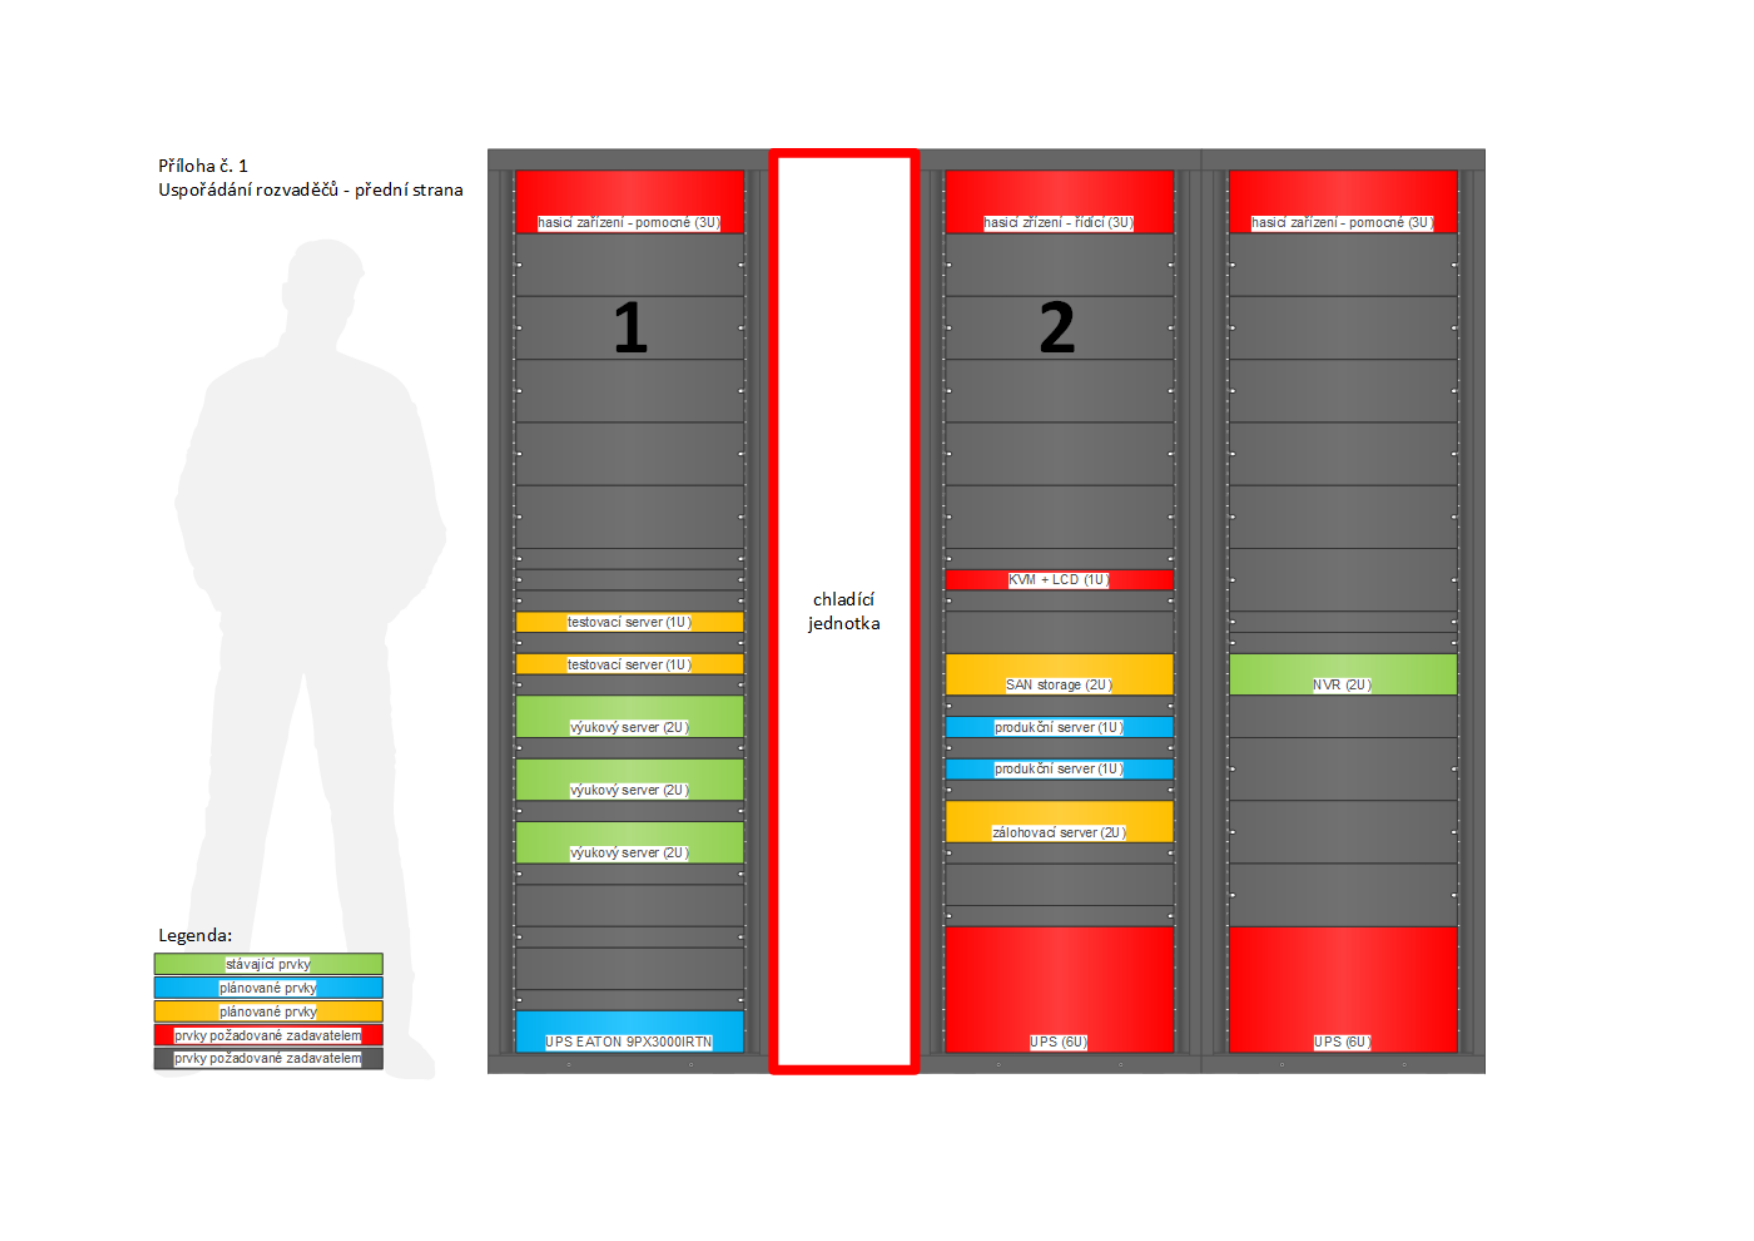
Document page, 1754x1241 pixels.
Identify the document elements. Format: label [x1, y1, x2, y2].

picture [147, 147, 1487, 1093]
